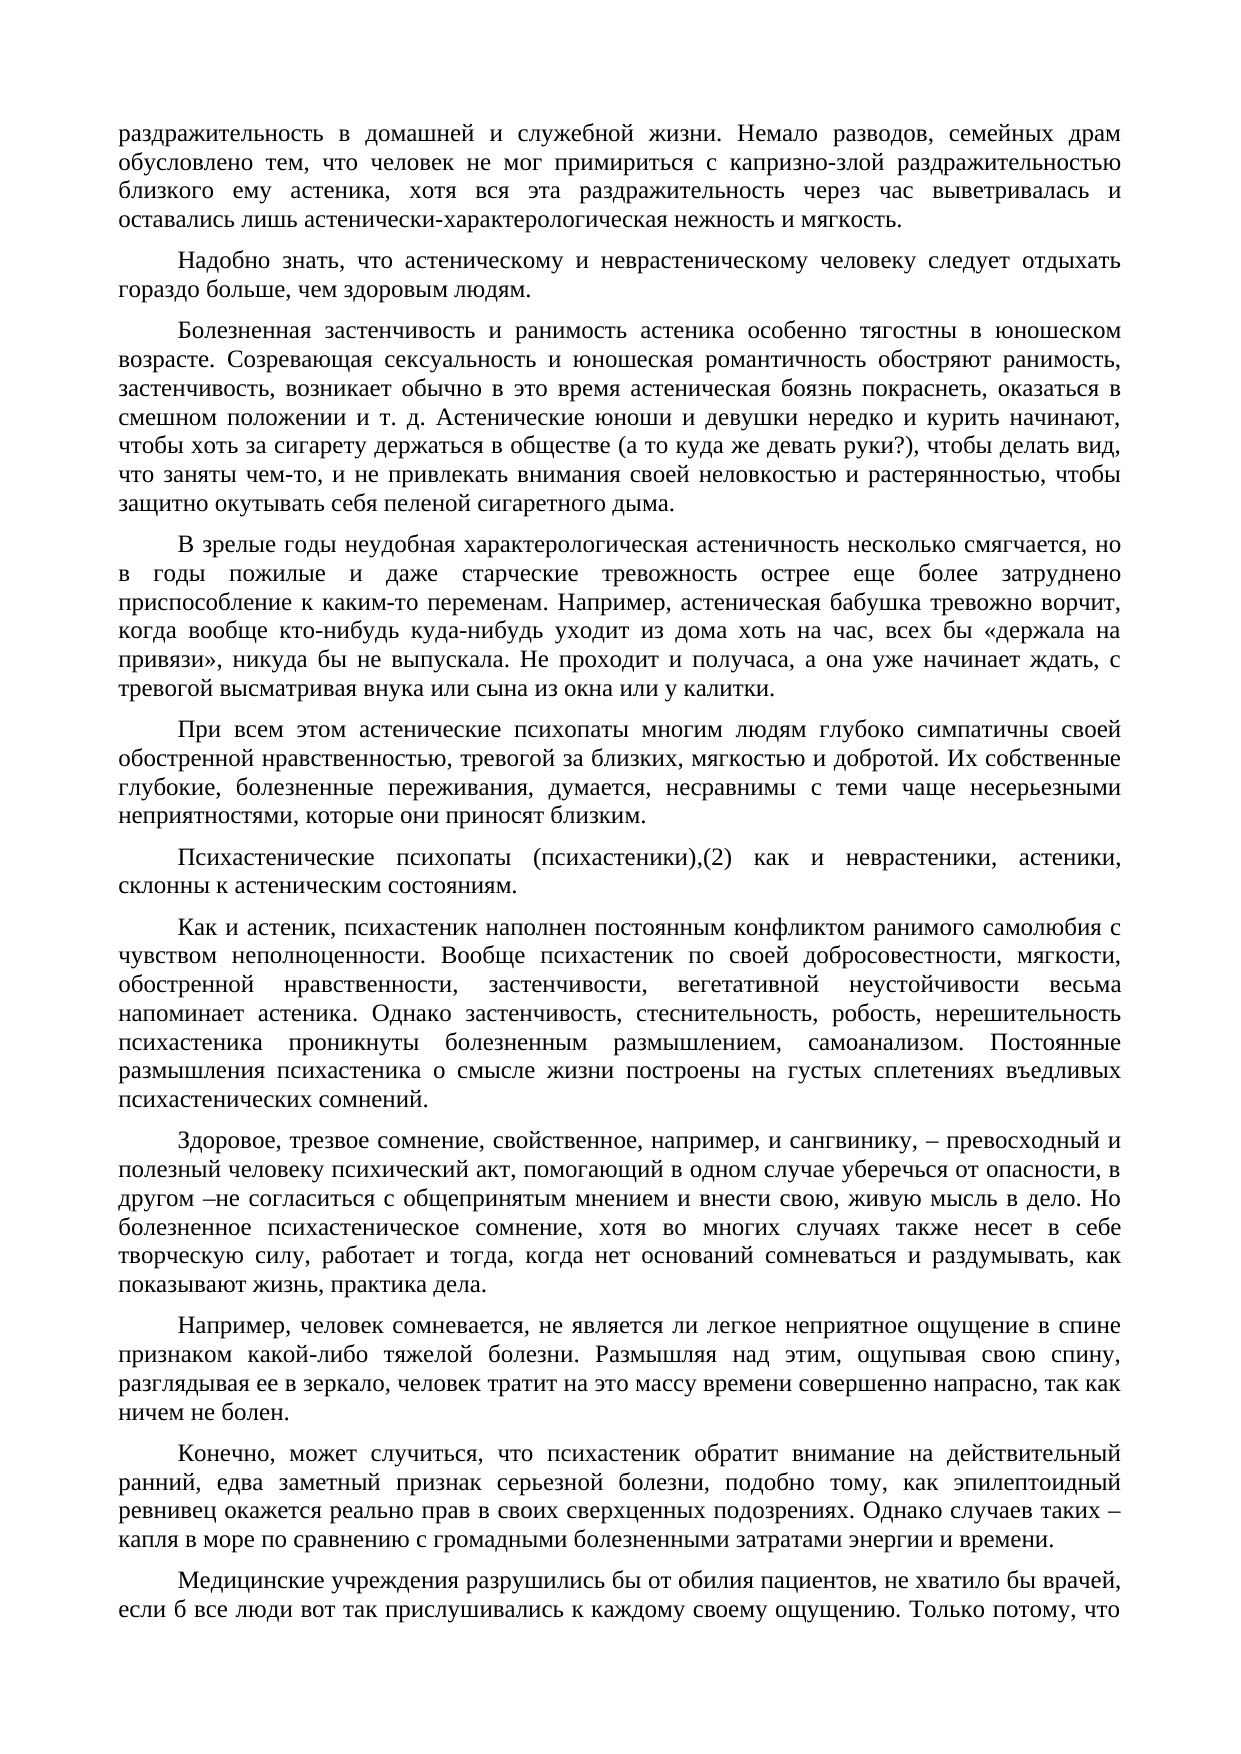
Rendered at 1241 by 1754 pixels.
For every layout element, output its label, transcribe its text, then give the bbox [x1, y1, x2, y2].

text Психастенические психопаты (психастеники),(2) как и неврастеники, астеники, склонны к астеническим состояниям. [118, 842, 1122, 899]
text Конечно, может случиться, что психастеник обратит внимание на действительный ранний, едва заметный признак серьезной болезни, подобно тому, как эпилептоидный ревнивец окажется реально прав в своих сверхценных подозрениях. Однако случаев таких –капля в море по сравнению с громадными болезненными затратами энергии и времени. [118, 1438, 1122, 1553]
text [118, 118, 1122, 233]
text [118, 1566, 1122, 1623]
text При всем этом астенические психопаты многим людям глубоко симпатичны своей обостренной нравственностью, тревогой за близких, мягкостью и добротой. Их собственные глубокие, болезненные переживания, думается, несравнимы с теми чаще несерьезными неприятностями, которые они приносят близким. [118, 714, 1122, 829]
text Здоровое, трезвое сомнение, свойственное, например, и сангвинику, – превосходный и полезный человеку психический акт, помогающий в одном случае уберечься от опасности, в другом –не согласиться с общепринятым мнением и внести свою, живую мысль в дело. Но болезненное психастеническое сомнение, хотя во многих случаях также несет в себе творческую силу, работает и тогда, когда нет оснований сомневаться и раздумывать, как показывают жизнь, практика дела. [118, 1126, 1122, 1298]
text Болезненная застенчивость и ранимость астеника особенно тягостны в юношеском возрасте. Созревающая сексуальность и юношеская романтичность обостряют ранимость, застенчивость, возникает обычно в это время астеническая боязнь покраснеть, оказаться в смешном положении и т. д. Астенические юноши и девушки нередко и курить начинают, чтобы хоть за сигарету держаться в обществе (а то куда же девать руки?), чтобы делать вид, что заняты чем-то, и не привлекать внимания своей неловкостью и растерянностью, чтобы защитно окутывать себя пеленой сигаретного дыма. [118, 316, 1122, 517]
text Например, человек сомневается, не является ли легкое неприятное ощущение в спине признаком какой-либо тяжелой болезни. Размышляя над этим, ощупывая свою спину, разглядывая ее в зеркало, человек тратит на это массу времени совершенно напрасно, так как ничем не болен. [118, 1311, 1122, 1426]
text В зрелые годы неудобная характерологическая астеничность несколько смягчается, но в годы пожилые и даже старческие тревожность острее еще более затруднено приспособление к каким-то переменам. Например, астеническая бабушка тревожно ворчит, когда вообще кто-нибудь куда-нибудь уходит из дома хоть на час, всех бы «держала на привязи», никуда бы не выпускала. Не проходит и получаса, а она уже начинает ждать, с тревогой высматривая внука или сына из окна или у калитки. [118, 529, 1122, 702]
text Надобно знать, что астеническому и неврастеническому человеку следует отдыхать гораздо больше, чем здоровым людям. [118, 246, 1122, 303]
text Как и астеник, психастеник наполнен постоянным конфликтом ранимого самолюбия с чувством неполноценности. Вообще психастеник по своей добросовестности, мягкости, обостренной нравственности, застенчивости, вегетативной неустойчивости весьма напоминает астеника. Однако застенчивость, стеснительность, робость, нерешительность психастеника проникнуты болезненным размышлением, самоанализом. Постоянные размышления психастеника о смысле жизни построены на густых сплетениях въедливых психастенических сомнений. [118, 912, 1122, 1113]
